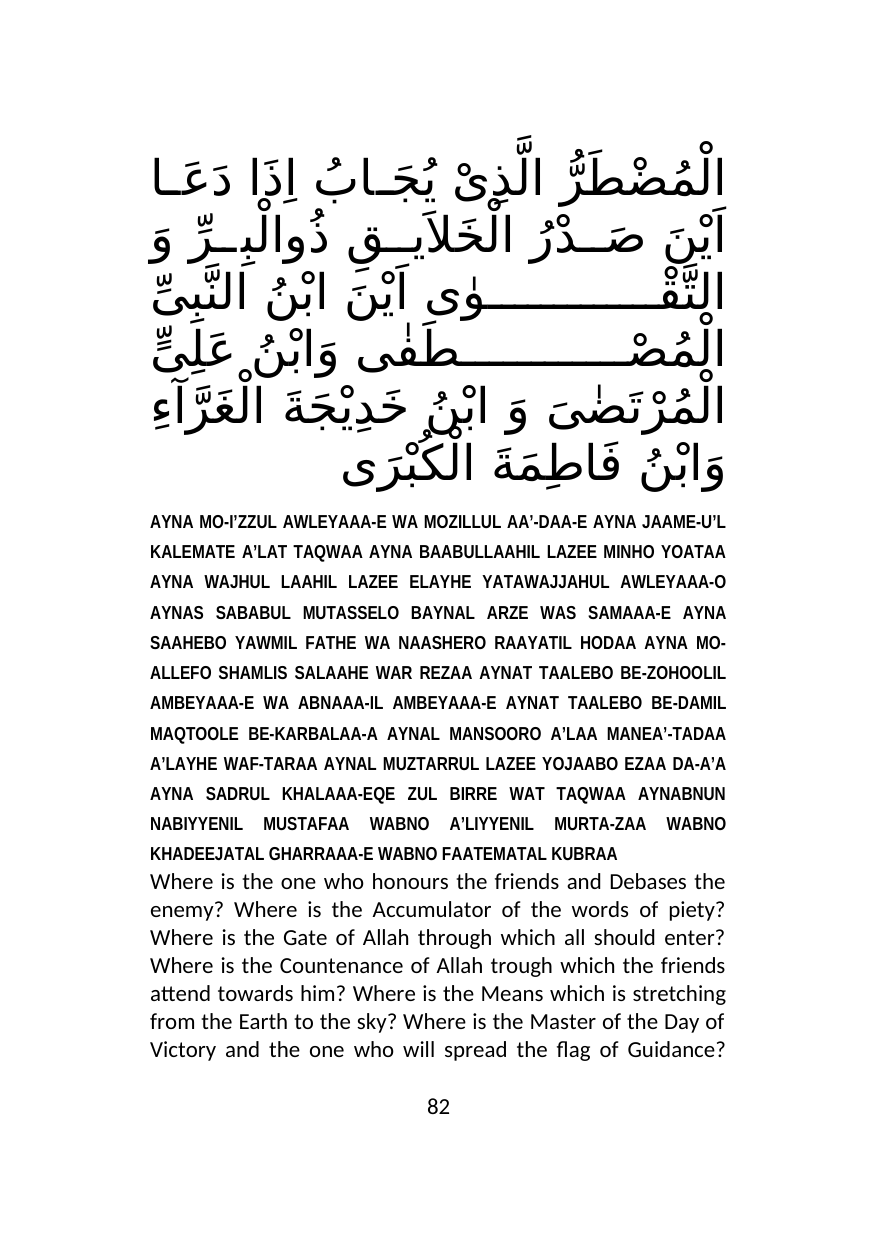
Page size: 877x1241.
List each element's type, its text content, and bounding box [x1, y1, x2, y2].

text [150, 150, 727, 492]
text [150, 867, 727, 1063]
text AYNA MO-I’ZZUL AWLEYAAA-E WA MOZILLUL AA’-DAA-E AYNA JAAME-U’L KALEMATE A’LAT TAQWAA AYNA BAABULLAAHIL LAZEE MINHO YOATAA AYNA WAJHUL LAAHIL LAZEE ELAYHE YATAWAJJAHUL AWLEYAAA-O AYNAS SABABUL MUTASSELO BAYNAL ARZE WAS SAMAAA-E AYNA SAAHEBO YAWMIL FATHE WA NAASHERO RAAYATIL HODAA AYNA MO-ALLEFO SHAMLIS SALAAHE WAR REZAA AYNAT TAALEBO BE-ZOHOOLIL AMBEYAAA-E WA ABNAAA-IL AMBEYAAA-E AYNAT TAALEBO BE-DAMIL MAQTOOLE BE-KARBALAA-A AYNAL MANSOORO A’LAA MANEA’-TADAA A’LAYHE WAF-TARAA AYNAL MUZTARRUL LAZEE YOJAABO EZAA DA-A’A AYNA SADRUL KHALAAA-EQE ZUL BIRRE WAT TAQWAA AYNABNUN NABIYYENIL MUSTAFAA WABNO A’LIYYENIL MURTA-ZAA WABNO KHADEEJATAL GHARRAAA-E WABNO FAATEMATAL KUBRAA [150, 504, 727, 867]
